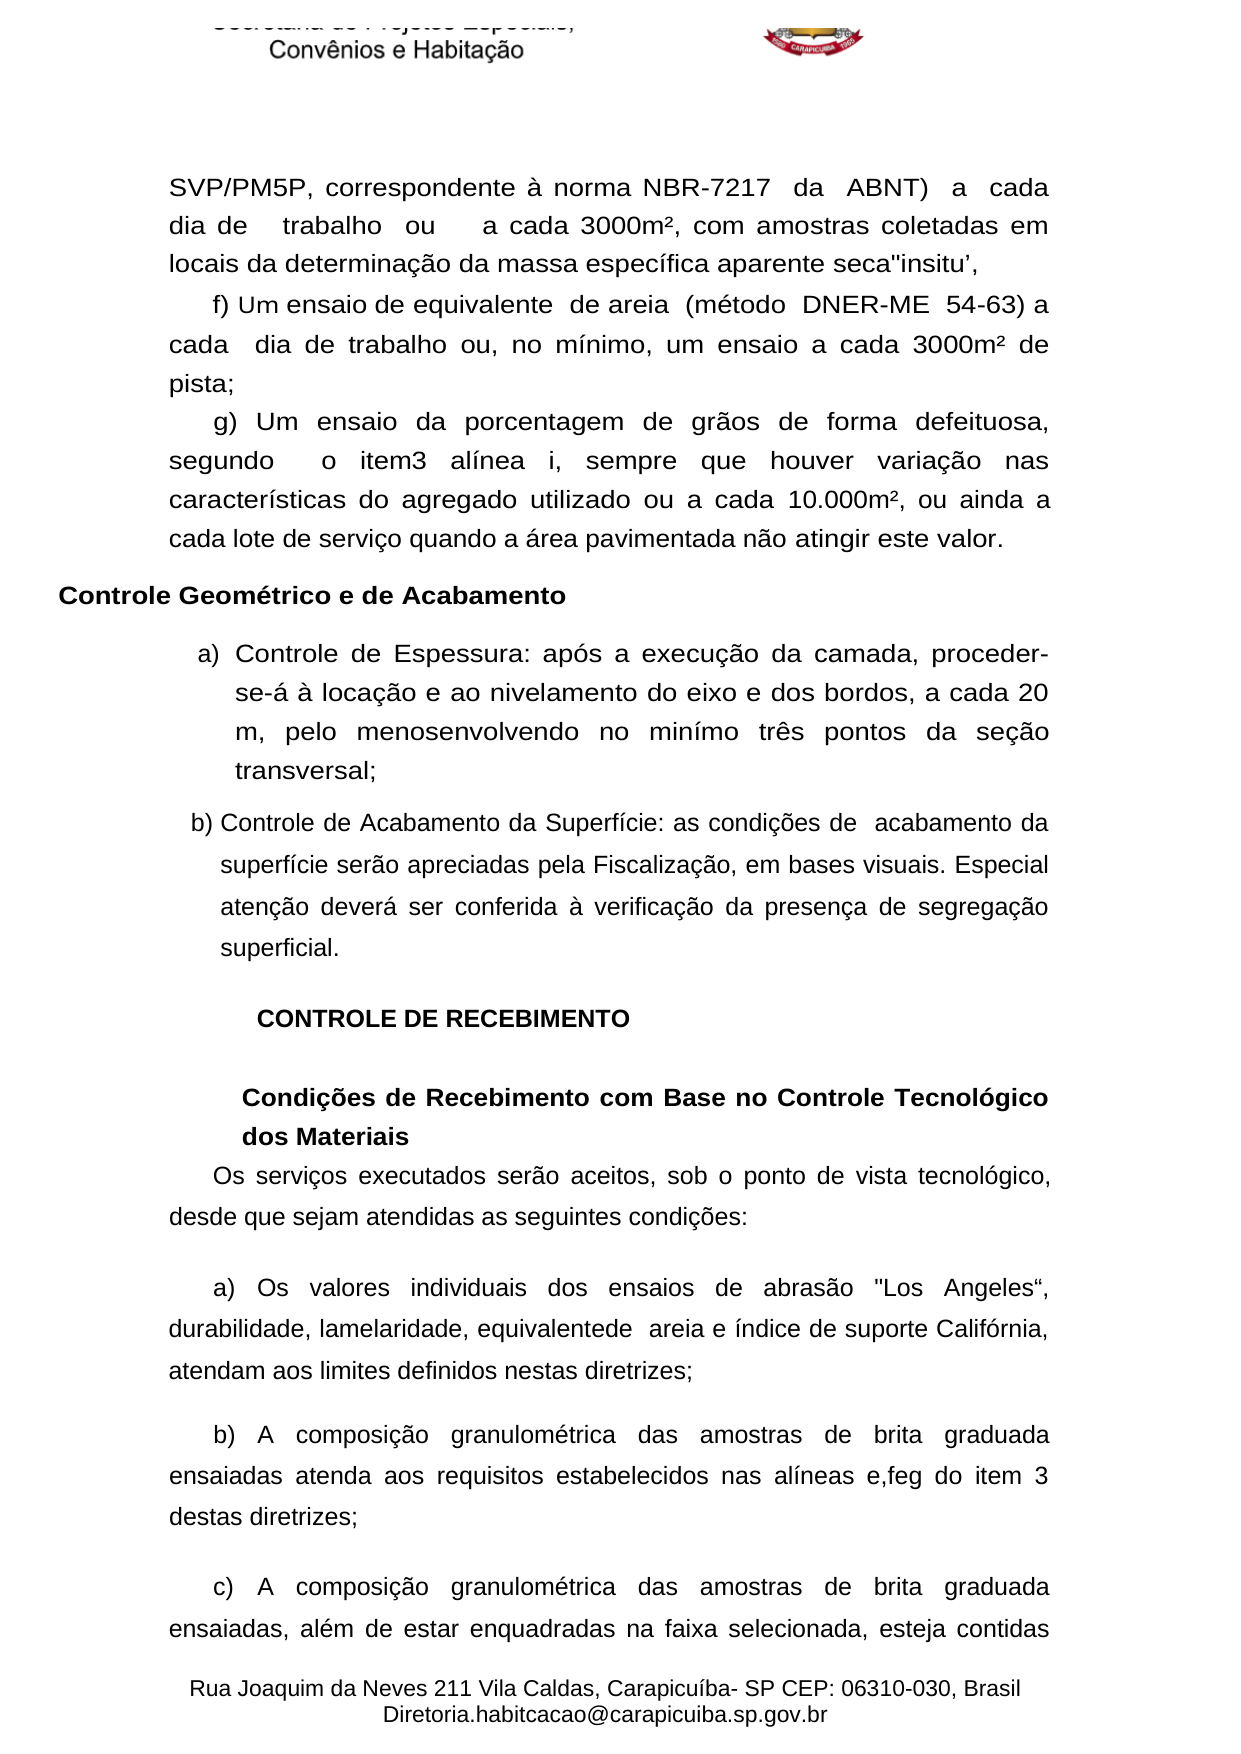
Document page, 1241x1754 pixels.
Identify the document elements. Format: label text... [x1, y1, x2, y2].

picture [162, 28, 1048, 73]
list Os valores individuais dos ensaios de abrasão "Los Angeles“, durabilidade, lamelaridade, equivalentede areia e índice de suporte Califórnia, atendam aos limites definidos nestas diretrizes; [168, 1273, 1051, 1385]
text Condições de Recebimento com Base no Controle Tecnológico dos Materiais [242, 1083, 1050, 1151]
text f) Um ensaio de equivalente de areia (método DNER-ME 54-63) a cada dia de trabalho ou, no mínimo, um ensaio a cada 3000m² de pista; [169, 288, 1051, 397]
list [169, 173, 1051, 278]
list Controle de Espessura: após a execução da camada, proceder-se-á à locação e ao nivelamento do eixo e dos bordos, a cada 20 m, pelo menosenvolvendo no minímo três pontos da seção transversal; [197, 639, 1051, 784]
text Os serviços executados serão aceitos, sob o ponto de vista tecnológico, desde que sejam atendidas as seguintes condições: [169, 1161, 1052, 1231]
text g) Um ensaio da porcentagem de grãos de forma defeituosa, segundo o item3 alínea i, sempre que houver variação nas características do agregado utilizado ou a cada 10.000m², ou ainda a cada lote de serviço quando a área pavimentada não atingir este valor. [169, 407, 1051, 552]
list Controle de Acabamento da Superfície: as condições de acabamento da superfície serão apreciadas pela Fiscalização, em bases visuais. Especial atenção deverá ser conferida à verificação da presença de segregação superficial. [191, 808, 1050, 962]
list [168, 1572, 1051, 1643]
list A composição granulométrica das amostras de brita graduada ensaiadas atenda aos requisitos estabelecidos nas alíneas e,feg do item 3 destas diretrizes; [169, 1420, 1051, 1531]
text Controle Geométrico e de Acabamento [58, 581, 1093, 610]
list CONTROLE DE RECEBIMENTO [257, 1004, 1093, 1033]
